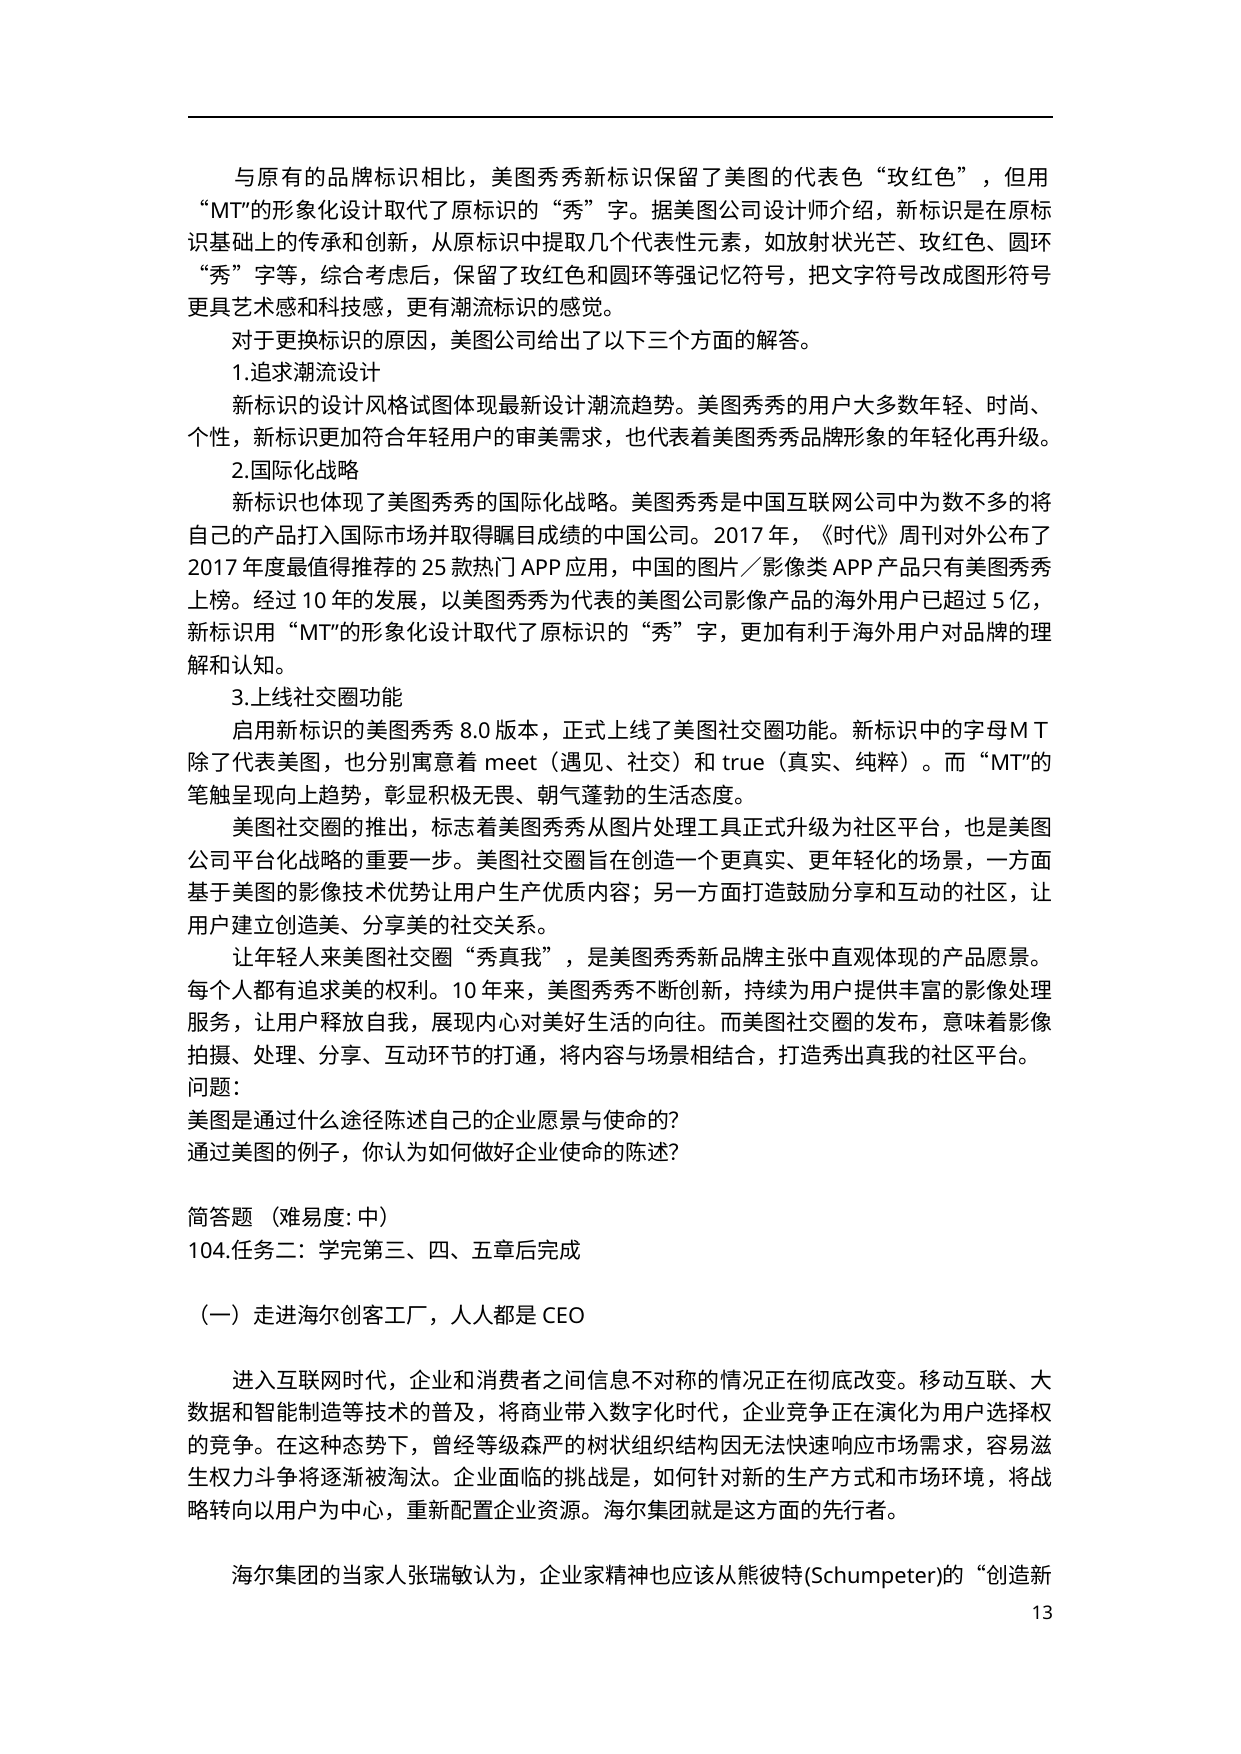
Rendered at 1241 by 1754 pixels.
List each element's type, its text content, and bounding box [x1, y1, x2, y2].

text 问题： [187, 1070, 1053, 1102]
text 新标识的设计风格试图体现最新设计潮流趋势。美图秀秀的用户大多数年轻、时尚、个性，新标识更加符合年轻用户的审美需求，也代表着美图秀秀品牌形象的年轻化再升级。 [187, 387, 1053, 452]
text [187, 1557, 1053, 1590]
text 与原有的品牌标识相比，美图秀秀新标识保留了美图的代表色“玫红色”，但用“MT”的形象化设计取代了原标识的“秀”字。据美图公司设计师介绍，新标识是在原标识基础上的传承和创新，从原标识中提取几个代表性元素，如放射状光芒、玫红色、圆环、“秀”字等，综合考虑后，保留了玫红色和圆环等强记忆符号，把文字符号改成图形符号，更具艺术感和科技感，更有潮流标识的感觉。 [187, 160, 1053, 322]
text 1.追求潮流设计 [187, 355, 1053, 387]
text 启用新标识的美图秀秀8.0版本，正式上线了美图社交圈功能。新标识中的字母ＭＴ除了代表美图，也分别寓意着meet（遇见、社交）和true（真实、纯粹）。而“MT”的笔触呈现向上趋势，彰显积极无畏、朝气蓬勃的生活态度。 [187, 712, 1053, 810]
text 对于更换标识的原因，美图公司给出了以下三个方面的解答。 [187, 322, 1053, 355]
text 美图是通过什么途径陈述自己的企业愿景与使命的？ [187, 1102, 1053, 1135]
text 进入互联网时代，企业和消费者之间信息不对称的情况正在彻底改变。移动互联、大数据和智能制造等技术的普及，将商业带入数字化时代，企业竞争正在演化为用户选择权的竞争。在这种态势下，曾经等级森严的树状组织结构因无法快速响应市场需求，容易滋生权力斗争将逐渐被淘汰。企业面临的挑战是，如何针对新的生产方式和市场环境，将战略转向以用户为中心，重新配置企业资源。海尔集团就是这方面的先行者。 [187, 1362, 1053, 1525]
text 104.任务二：学完第三、四、五章后完成 [187, 1232, 1053, 1265]
text 让年轻人来美图社交圈“秀真我”，是美图秀秀新品牌主张中直观体现的产品愿景。每个人都有追求美的权利。10年来，美图秀秀不断创新，持续为用户提供丰富的影像处理服务，让用户释放自我，展现内心对美好生活的向往。而美图社交圈的发布，意味着影像拍摄、处理、分享、互动环节的打通，将内容与场景相结合，打造秀出真我的社区平台。 [187, 940, 1053, 1070]
text 简答题 （难易度: 中） [187, 1200, 1053, 1232]
text 2.国际化战略 [187, 452, 1053, 485]
text 美图社交圈的推出，标志着美图秀秀从图片处理工具正式升级为社区平台，也是美图公司平台化战略的重要一步。美图社交圈旨在创造一个更真实、更年轻化的场景，一方面基于美图的影像技术优势让用户生产优质内容；另一方面打造鼓励分享和互动的社区，让用户建立创造美、分享美的社交关系。 [187, 810, 1053, 940]
text 新标识也体现了美图秀秀的国际化战略。美图秀秀是中国互联网公司中为数不多的将自己的产品打入国际市场并取得瞩目成绩的中国公司。2017年，《时代》周刊对外公布了2017年度最值得推荐的25款热门APP应用，中国的图片／影像类APP产品只有美图秀秀上榜。经过10年的发展，以美图秀秀为代表的美图公司影像产品的海外用户已超过5亿，新标识用“MT”的形象化设计取代了原标识的“秀”字，更加有利于海外用户对品牌的理解和认知。 [187, 485, 1053, 680]
text 通过美图的例子，你认为如何做好企业使命的陈述？ [187, 1135, 1053, 1167]
text 3.上线社交圈功能 [187, 680, 1053, 712]
text （一）走进海尔创客工厂，人人都是CEO [187, 1297, 1053, 1330]
